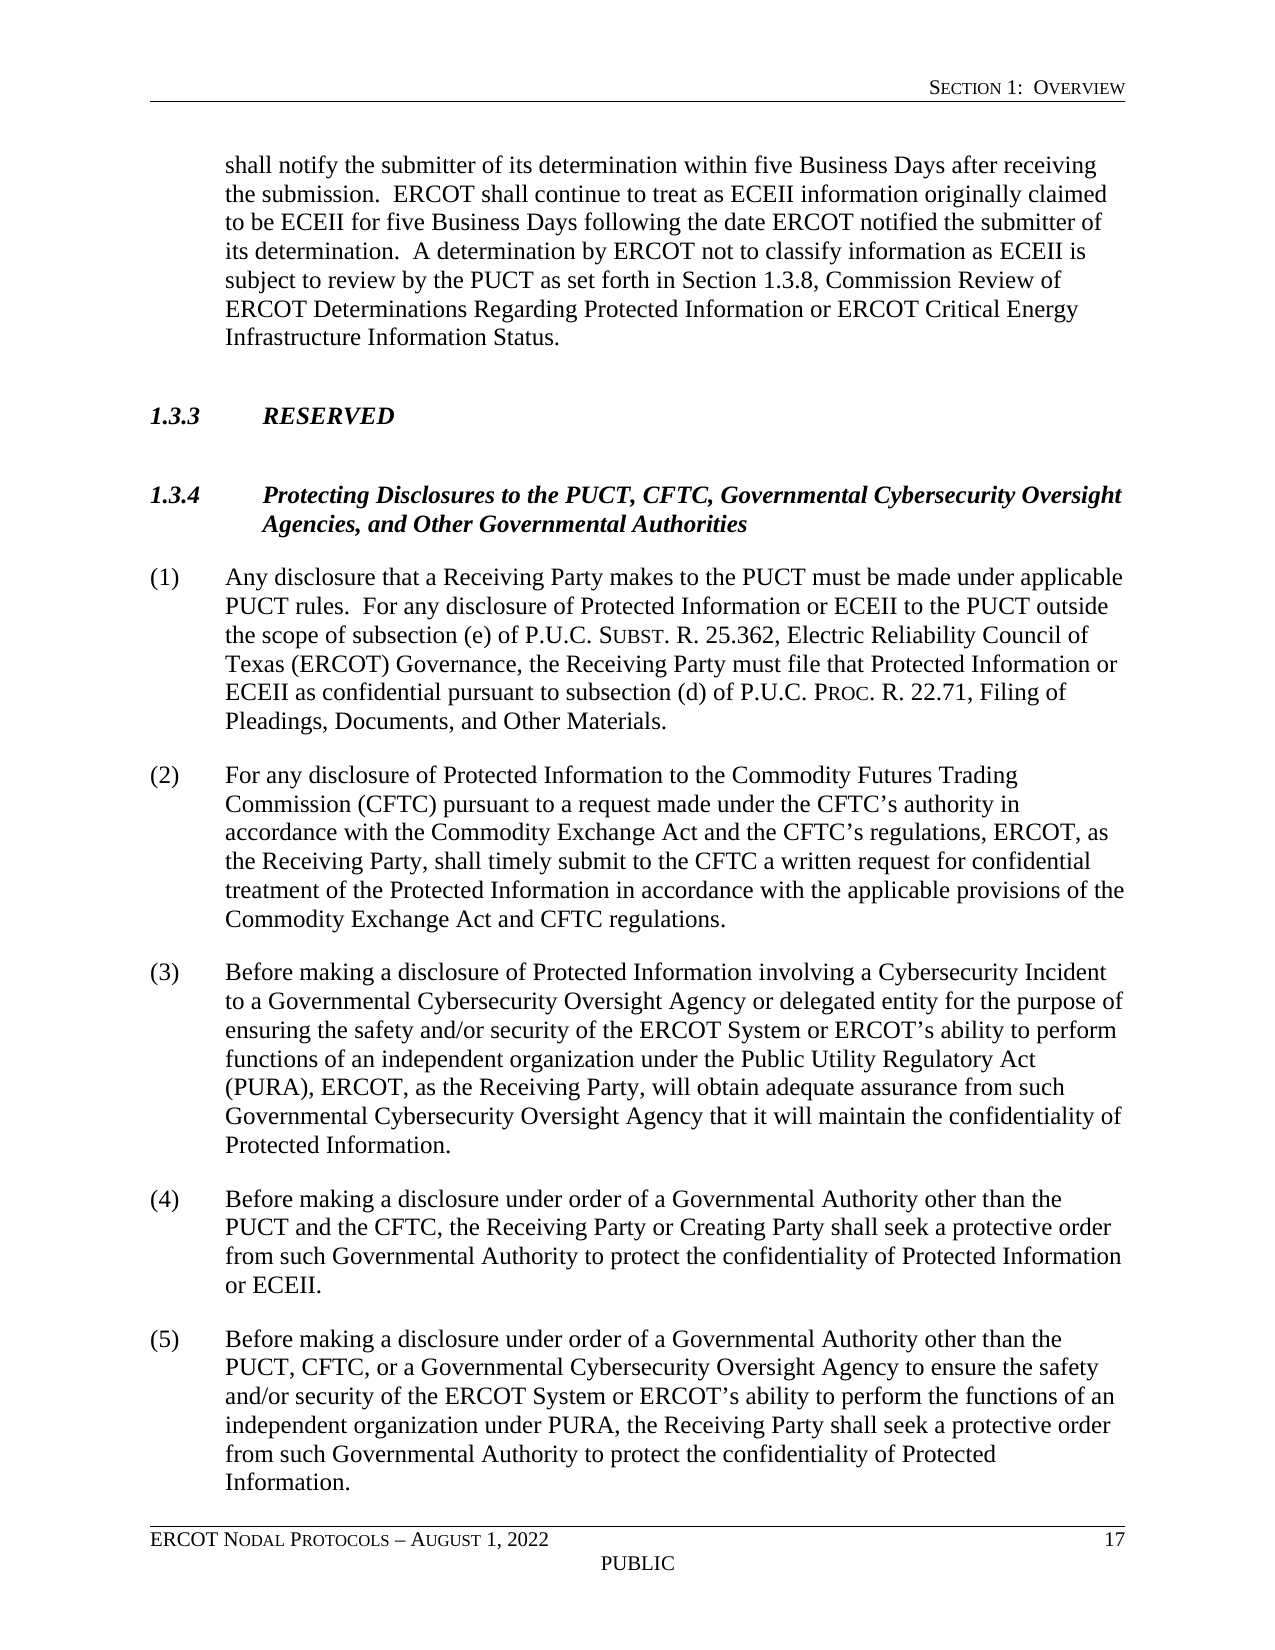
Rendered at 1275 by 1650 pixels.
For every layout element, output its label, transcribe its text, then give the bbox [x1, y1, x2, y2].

text (5) Before making a disclosure under order of a Governmental Authority other than the PUCT, CFTC, or a Governmental Cybersecurity Oversight Agency to ensure the safety and/or security of the ERCOT System or ERCOT’s ability to perform the functions of an independent organization under PURA, the Receiving Party shall seek a protective order from such Governmental Authority to protect the confidentiality of Protected Information. [150, 1324, 1125, 1496]
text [150, 150, 1125, 351]
text (3) Before making a disclosure of Protected Information involving a Cybersecurity Incident to a Governmental Cybersecurity Oversight Agency or delegated entity for the purpose of ensuring the safety and/or security of the ERCOT System or ERCOT’s ability to perform functions of an independent organization under the Public Utility Regulatory Act (PURA), ERCOT, as the Receiving Party, will obtain adequate assurance from such Governmental Cybersecurity Oversight Agency that it will maintain the confidentiality of Protected Information. [150, 957, 1125, 1159]
text (1) Any disclosure that a Receiving Party makes to the PUCT must be made under applicable PUCT rules. For any disclosure of Protected Information or ECEII to the PUCT outside the scope of subsection (e) of P.U.C. Subst. R. 25.362, Electric Reliability Council of Texas (ERCOT) Governance, the Receiving Party must file that Protected Information or ECEII as confidential pursuant to subsection (d) of P.U.C. Proc. R. 22.71, Filing of Pleadings, Documents, and Other Materials. [150, 562, 1125, 735]
text 1.3.4 Protecting Disclosures to the PUCT, CFTC, Governmental Cybersecurity Oversight Agencies, and Other Governmental Authorities [150, 480, 1125, 537]
text (2) For any disclosure of Protected Information to the Commodity Futures Trading Commission (CFTC) pursuant to a request made under the CFTC’s authority in accordance with the Commodity Exchange Act and the CFTC’s regulations, ERCOT, as the Receiving Party, shall timely submit to the CFTC a written request for confidential treatment of the Protected Information in accordance with the applicable provisions of the Commodity Exchange Act and CFTC regulations. [150, 760, 1125, 932]
text 1.3.3 RESERVED [150, 401, 1125, 430]
text (4) Before making a disclosure under order of a Governmental Authority other than the PUCT and the CFTC, the Receiving Party or Creating Party shall seek a protective order from such Governmental Authority to protect the confidentiality of Protected Information or ECEII. [150, 1184, 1125, 1299]
